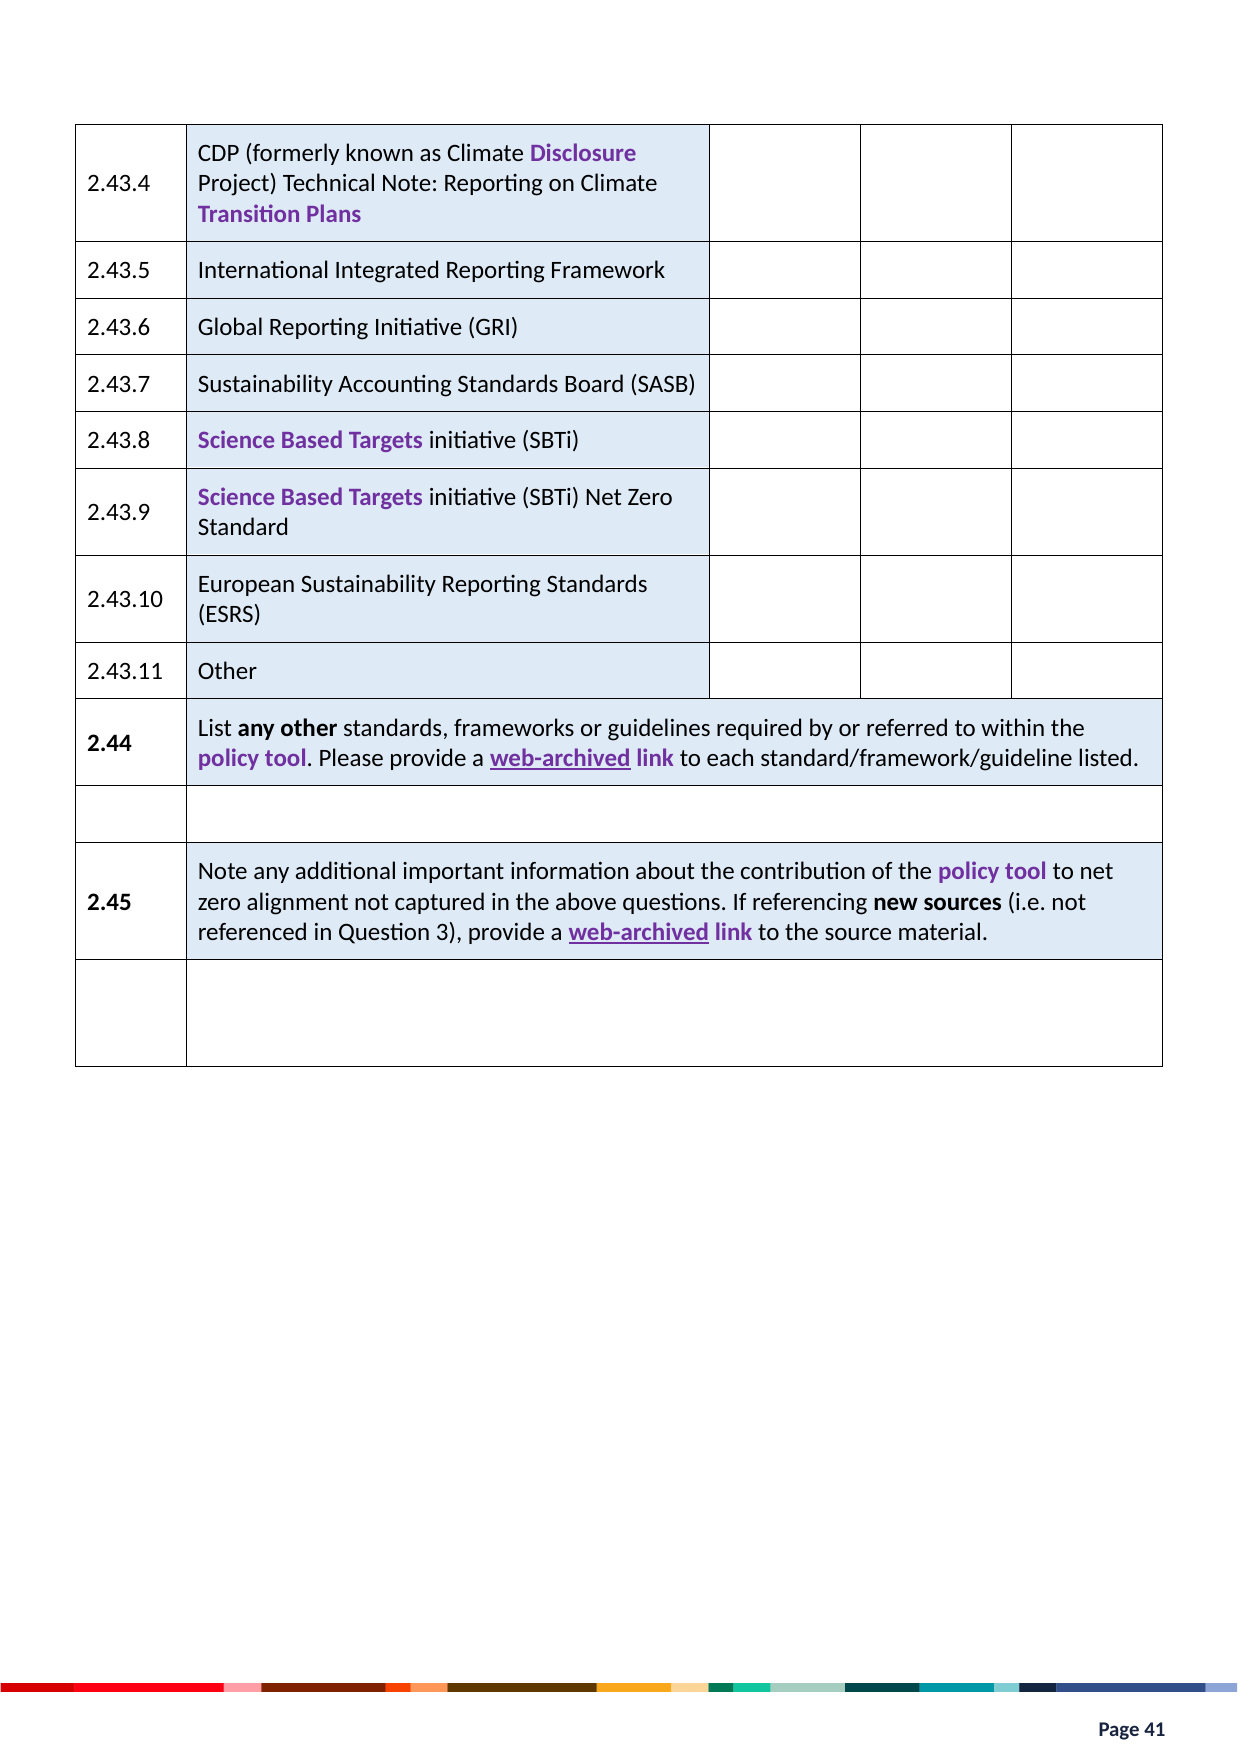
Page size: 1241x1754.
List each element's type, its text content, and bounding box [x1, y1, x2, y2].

table_cell Other [187, 643, 709, 698]
table_cell [861, 556, 1011, 642]
table_cell [710, 643, 860, 698]
table_cell [1012, 355, 1162, 411]
table_cell [861, 242, 1011, 298]
table_cell European Sustainability Reporting Standards (ESRS) [187, 556, 709, 642]
table_cell Science Based Targets initiative (SBTi) [187, 412, 709, 467]
table_cell 2.43.9 [76, 469, 186, 554]
table_cell 2.44 [76, 699, 186, 785]
table_cell Note any additional important information about the contribution of the policy tool to net zero alignment not captured in the above questions. If referencing new sources (i.e. not referenced in Question 3), provide a web-archived link to the source material. [187, 843, 1162, 959]
table_cell [187, 786, 1162, 842]
table_cell [861, 125, 1011, 241]
table_cell 2.43.11 [76, 643, 186, 698]
table_cell International Integrated Reporting Framework [187, 242, 709, 298]
table_cell [861, 643, 1011, 698]
table_cell 2.43.10 [76, 556, 186, 642]
table_cell Sustainability Accounting Standards Board (SASB) [187, 355, 709, 411]
table_cell 2.43.6 [76, 299, 186, 354]
table_cell [710, 469, 860, 554]
table_cell [76, 786, 186, 842]
table_cell [710, 556, 860, 642]
table_cell [187, 960, 1162, 1066]
table_cell [861, 355, 1011, 411]
table_cell [1012, 242, 1162, 298]
table_cell Science Based Targets initiative (SBTi) Net Zero Standard [187, 469, 709, 554]
table_cell List any other standards, frameworks or guidelines required by or referred to within the policy tool. Please provide a web-archived link to each standard/framework/guideline listed. [187, 699, 1162, 785]
table_cell [861, 412, 1011, 467]
table_cell 2.43.7 [76, 355, 186, 411]
table_cell [710, 299, 860, 354]
table_cell [1012, 299, 1162, 354]
table_cell [1012, 412, 1162, 467]
table_cell [861, 299, 1011, 354]
table_cell 2.43.8 [76, 412, 186, 467]
table_cell [710, 125, 860, 241]
table_cell 2.45 [76, 843, 186, 959]
table_cell [861, 469, 1011, 554]
table_cell [1012, 556, 1162, 642]
table_cell [1012, 469, 1162, 554]
table_cell [710, 242, 860, 298]
table_cell Global Reporting Initiative (GRI) [187, 299, 709, 354]
picture [0, 1683, 1236, 1692]
table_cell [1012, 125, 1162, 241]
table_cell [1012, 643, 1162, 698]
table_cell 2.43.4 [76, 125, 186, 241]
table_cell CDP (formerly known as Climate Disclosure Project) Technical Note: Reporting on Climate Transition Plans [187, 125, 709, 241]
table_cell [710, 412, 860, 467]
table_cell [76, 960, 186, 1066]
table_cell [710, 355, 860, 411]
table_cell 2.43.5 [76, 242, 186, 298]
